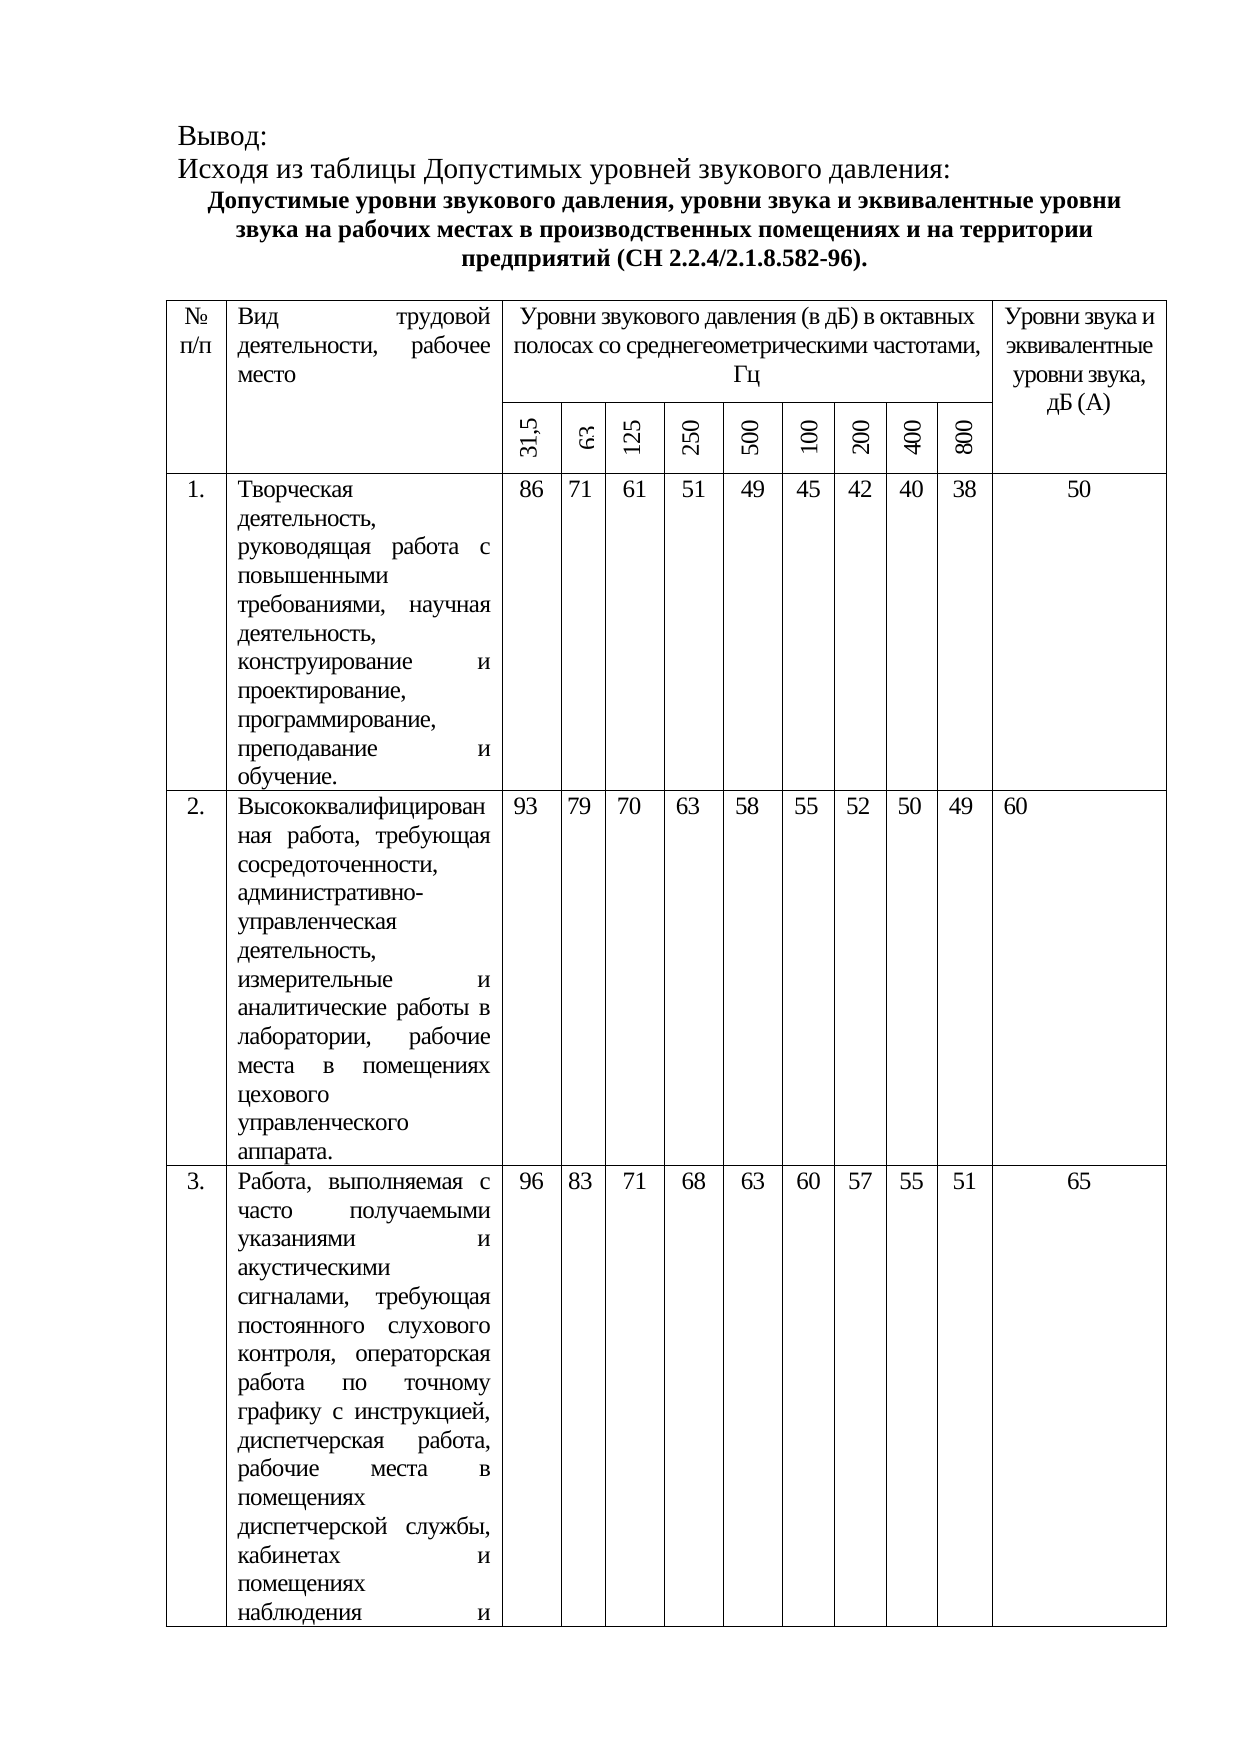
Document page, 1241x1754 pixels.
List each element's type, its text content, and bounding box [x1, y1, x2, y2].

table_cell 55 [783, 791, 834, 1165]
table_cell 50 [887, 791, 937, 1165]
table_cell 250 [665, 403, 723, 473]
table_cell 2000 [835, 403, 886, 473]
table_cell 86 [503, 474, 561, 790]
text Вывод: [177, 118, 1152, 152]
table_cell 40 [887, 474, 937, 790]
table_cell 49 [938, 791, 992, 1165]
text Исходя из таблицы Допустимых уровней звукового давления: [177, 152, 1152, 185]
table_cell Высококвалифицированная работа, требующая сосредоточенности, административно-управленческая деятельность, измерительные и аналитические работы в лаборатории, рабочие места в помещениях цехового управленческого аппарата. [227, 791, 502, 1165]
table_cell 71 [606, 1166, 664, 1626]
table_cell 96 [503, 1166, 561, 1626]
table_cell 500 [724, 403, 782, 473]
table_header Уровни звука и эквивалентные уровни звука, дБ (А) [993, 301, 1166, 473]
table_cell 1. [167, 474, 226, 790]
table_cell 60 [783, 1166, 834, 1626]
table_cell 55 [887, 1166, 937, 1626]
table_cell 3. [167, 1166, 226, 1626]
table_cell 63 [562, 403, 605, 473]
table_cell 1000 [783, 403, 834, 473]
table_header № п/п [167, 301, 226, 473]
table_cell 2. [167, 791, 226, 1165]
table_cell 68 [665, 1166, 723, 1626]
table_cell 49 [724, 474, 782, 790]
table_cell 38 [938, 474, 992, 790]
table_cell 125 [606, 403, 664, 473]
table_cell 71 [562, 474, 605, 790]
table_cell 70 [606, 791, 664, 1165]
table_cell 51 [665, 474, 723, 790]
table_cell Творческая деятельность, руководящая работа с повышенными требованиями, научная деятельность, конструирование и проектирование, программирование, преподавание и обучение. [227, 474, 502, 790]
table_cell 83 [562, 1166, 605, 1626]
table_cell 57 [835, 1166, 886, 1626]
table_cell 31,5 [503, 403, 561, 473]
text Допустимые уровни звукового давления, уровни звука и эквивалентные уровни звука на рабочих местах в производственных помещениях и на территории предприятий (СН 2.2.4/2.1.8.582-96). [177, 185, 1152, 271]
table_cell 63 [724, 1166, 782, 1626]
table_cell 65 [993, 1166, 1166, 1626]
table_header Уровни звукового давления (в дБ) в октавных полосах со среднегеометрическими частотами, Гц [503, 301, 992, 402]
table_cell 45 [783, 474, 834, 790]
table_cell 42 [835, 474, 886, 790]
table_cell 93 [503, 791, 561, 1165]
table_cell 79 [562, 791, 605, 1165]
table_header Вид трудовой деятельности, рабочее место [227, 301, 502, 473]
table_cell 4000 [887, 403, 937, 473]
table_cell 63 [665, 791, 723, 1165]
table_cell 50 [993, 474, 1166, 790]
table_cell 60 [993, 791, 1166, 1165]
table_cell 52 [835, 791, 886, 1165]
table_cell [227, 1166, 502, 1626]
table_cell 8000 [938, 403, 992, 473]
table_cell 51 [938, 1166, 992, 1626]
table_cell 58 [724, 791, 782, 1165]
table_cell 61 [606, 474, 664, 790]
